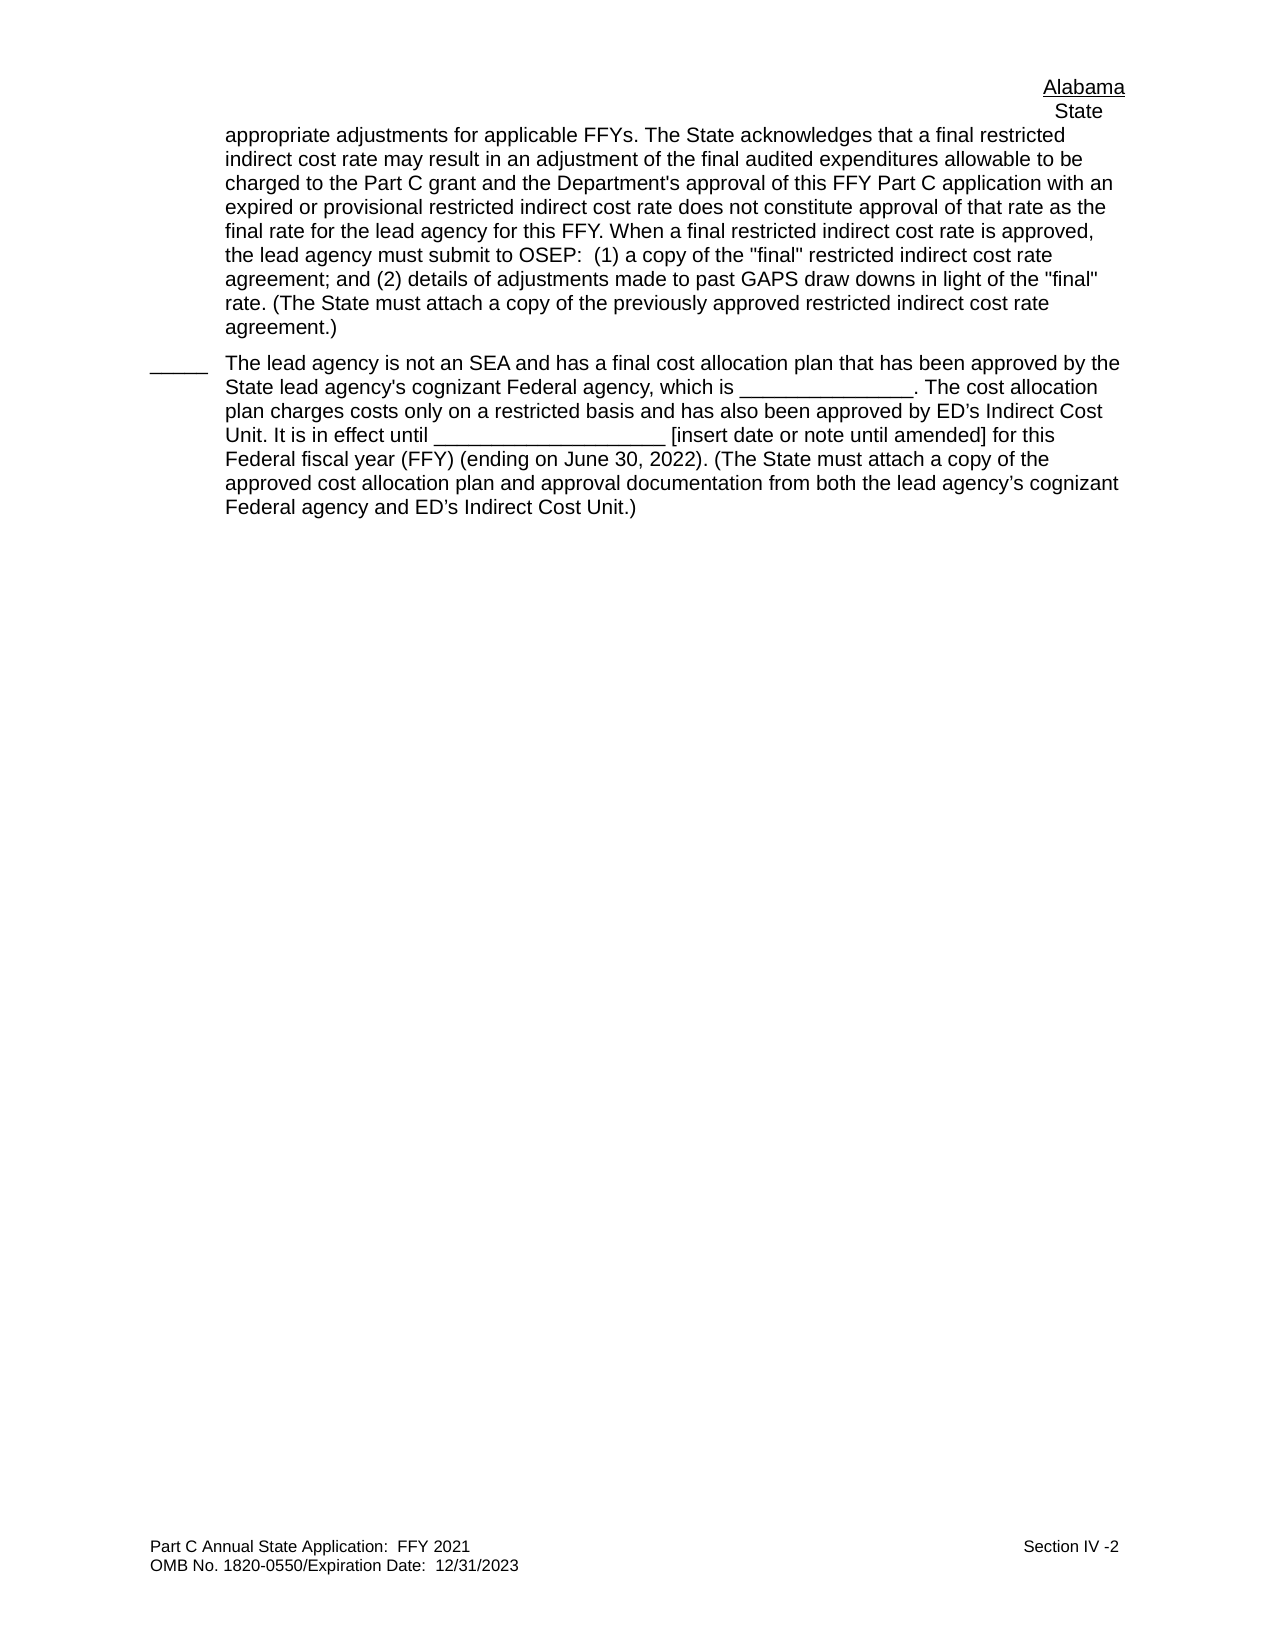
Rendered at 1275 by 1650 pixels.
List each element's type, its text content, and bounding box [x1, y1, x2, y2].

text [150, 123, 1125, 338]
text _____ The lead agency is not an SEA and has a final cost allocation plan that has been approved by the State lead agency's cognizant Federal agency, which is _______________. The cost allocation plan charges costs only on a restricted basis and has also been approved by ED’s Indirect Cost Unit. It is in effect until ____________________ [insert date or note until amended] for this Federal fiscal year (FFY) (ending on June 30, 2022). (The State must attach a copy of the approved cost allocation plan and approval documentation from both the lead agency’s cognizant Federal agency and ED’s Indirect Cost Unit.) [150, 351, 1125, 519]
